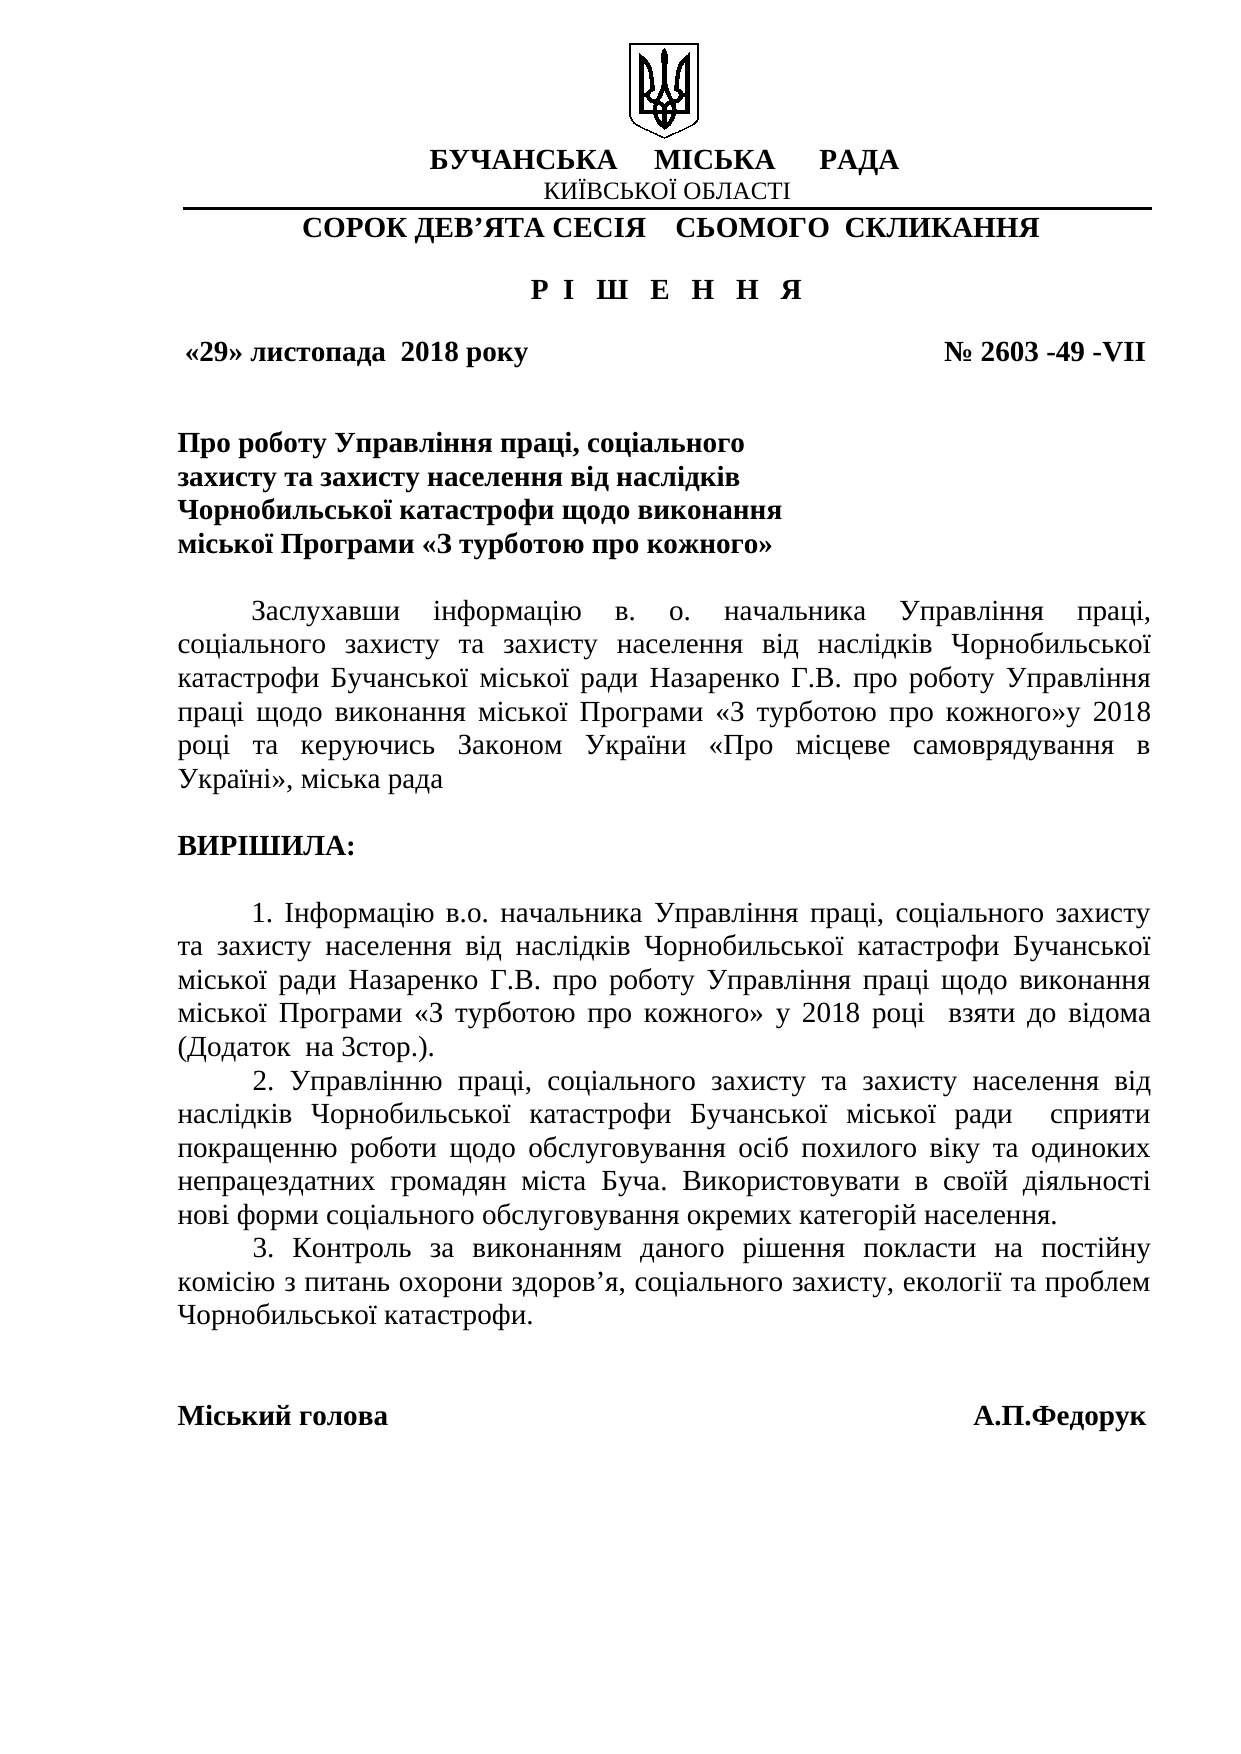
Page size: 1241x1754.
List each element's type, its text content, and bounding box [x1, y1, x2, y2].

text Заслухавши інформацію в. о. начальника Управління праці, соціального захисту та захисту населення від наслідків Чорнобильської катастрофи Бучанської міської ради Назаренко Г.В. про роботу Управління праці щодо виконання міської Програми «З турботою про кожного»у 2018 році та керуючись Законом України «Про місцеве самоврядування в Україні», міська рада [177, 593, 1152, 794]
text Міський голова А.П.Федорук [177, 1398, 1152, 1432]
text міської Програми «З турботою про кожного» [177, 526, 1152, 559]
subtitle Р І Ш Е Н Н Я [398, 272, 1152, 306]
text ВИРІШИЛА: [177, 828, 1152, 861]
text СОРОК ДЕВ’ЯТА СЕСІЯ СЬОМОГО СКЛИКАННЯ [177, 210, 1152, 243]
text 3. Контроль за виконанням даного рішення покласти на постійну комісію з питань охорони здоров’я, соціального захисту, екології та проблем Чорнобильської катастрофи. [177, 1230, 1152, 1331]
subtitle «29» листопада 2018 року № 2603 -49 -VІІ [177, 334, 1152, 368]
text Чорнобильської катастрофи щодо виконання [177, 492, 1152, 526]
text захисту та захисту населення від наслідків [177, 459, 1152, 492]
text 1. Інформацію в.о. начальника Управління праці, соціального захисту та захисту населення від наслідків Чорнобильської катастрофи Бучанської міської ради Назаренко Г.В. про роботу Управління праці щодо виконання міської Програми «З турботою про кожного» у 2018 році взяти до відома (Додаток на 3стор.). [177, 895, 1152, 1063]
text БУЧАНСЬКА МІСЬКА РАДА [177, 142, 1152, 176]
subtitle КИЇВСЬКОЇ ОБЛАСТІ [183, 176, 1152, 207]
text Про роботу Управління праці, соціального [177, 425, 1152, 459]
text 2. Управлінню праці, соціального захисту та захисту населення від наслідків Чорнобильської катастрофи Бучанської міської ради сприяти покращенню роботи щодо обслуговування осіб похилого віку та одиноких непрацездатних громадян міста Буча. Використовувати в своїй діяльності нові форми соціального обслуговування окремих категорій населення. [177, 1063, 1152, 1230]
